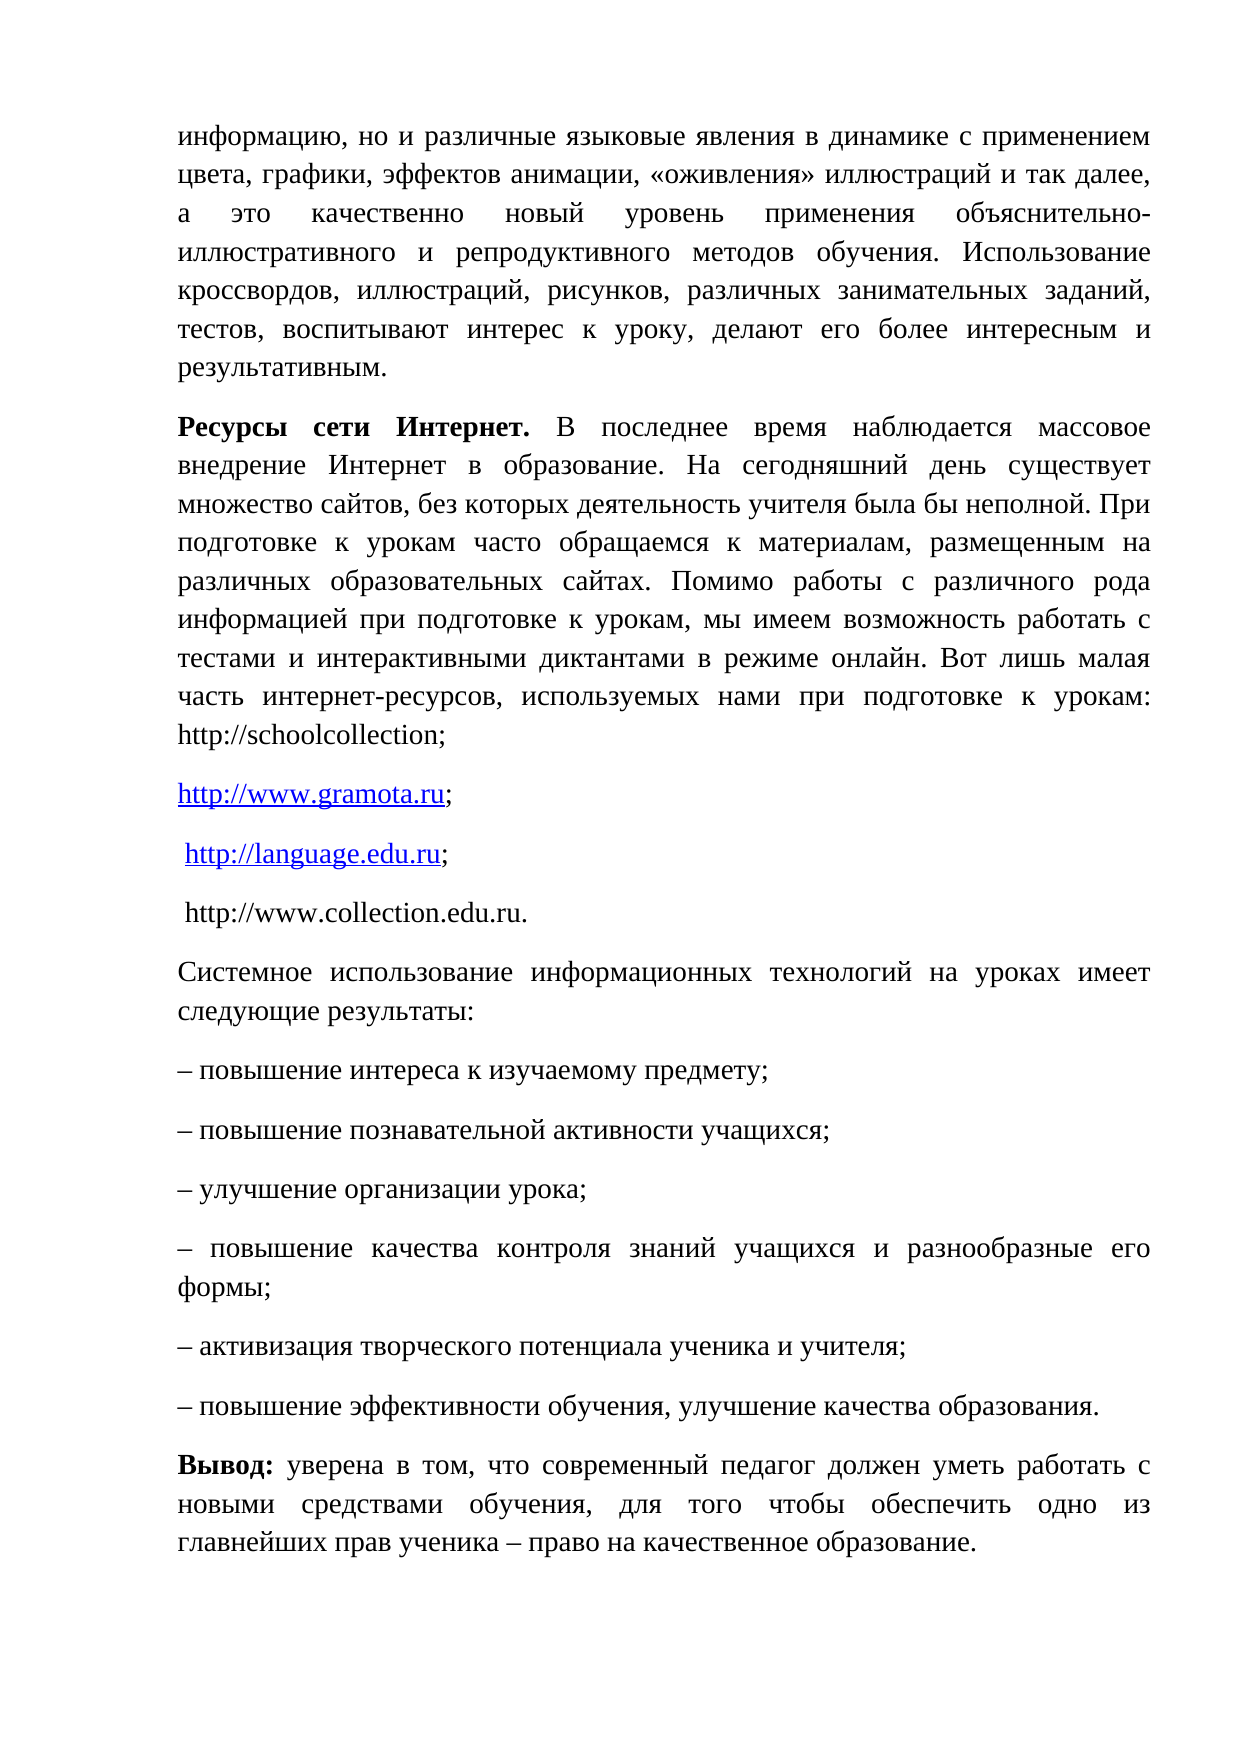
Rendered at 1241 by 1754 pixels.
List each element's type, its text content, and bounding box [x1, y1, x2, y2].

text – повышение эффективности обучения, улучшение качества образования. [177, 1388, 1152, 1421]
text http://www.collection.edu.ru. [177, 895, 1152, 929]
text – активизация творческого потенциала ученика и учителя; [177, 1328, 1152, 1362]
text – улучшение организации урока; [177, 1171, 1152, 1205]
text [177, 118, 1152, 383]
text Вывод: уверена в том, что современный педагог должен уметь работать с новыми средствами обучения, для того чтобы обеспечить одно из главнейших прав ученика – право на качественное образование. [177, 1447, 1152, 1558]
text – повышение познавательной активности учащихся; [177, 1112, 1152, 1145]
text – повышение интереса к изучаемому предмету; [177, 1052, 1152, 1086]
text Системное использование информационных технологий на уроках имеет следующие результаты: [177, 954, 1152, 1027]
text – повышение качества контроля знаний учащихся и разнообразные его формы; [177, 1231, 1152, 1303]
text http://language.edu.ru; [177, 836, 1152, 869]
text http://www.gramota.ru; [177, 776, 1152, 810]
text Ресурсы сети Интернет. В последнее время наблюдается массовое внедрение Интернет в образование. На сегодняшний день существует множество сайтов, без которых деятельность учителя была бы неполной. При подготовке к урокам часто обращаемся к материалам, размещенным на различных образовательных сайтах. Помимо работы с различного рода информацией при подготовке к урокам, мы имеем возможность работать с тестами и интерактивными диктантами в режиме онлайн. Вот лишь малая часть интернет-ресурсов, используемых нами при подготовке к урокам: http://schoolcollection; [177, 409, 1152, 751]
